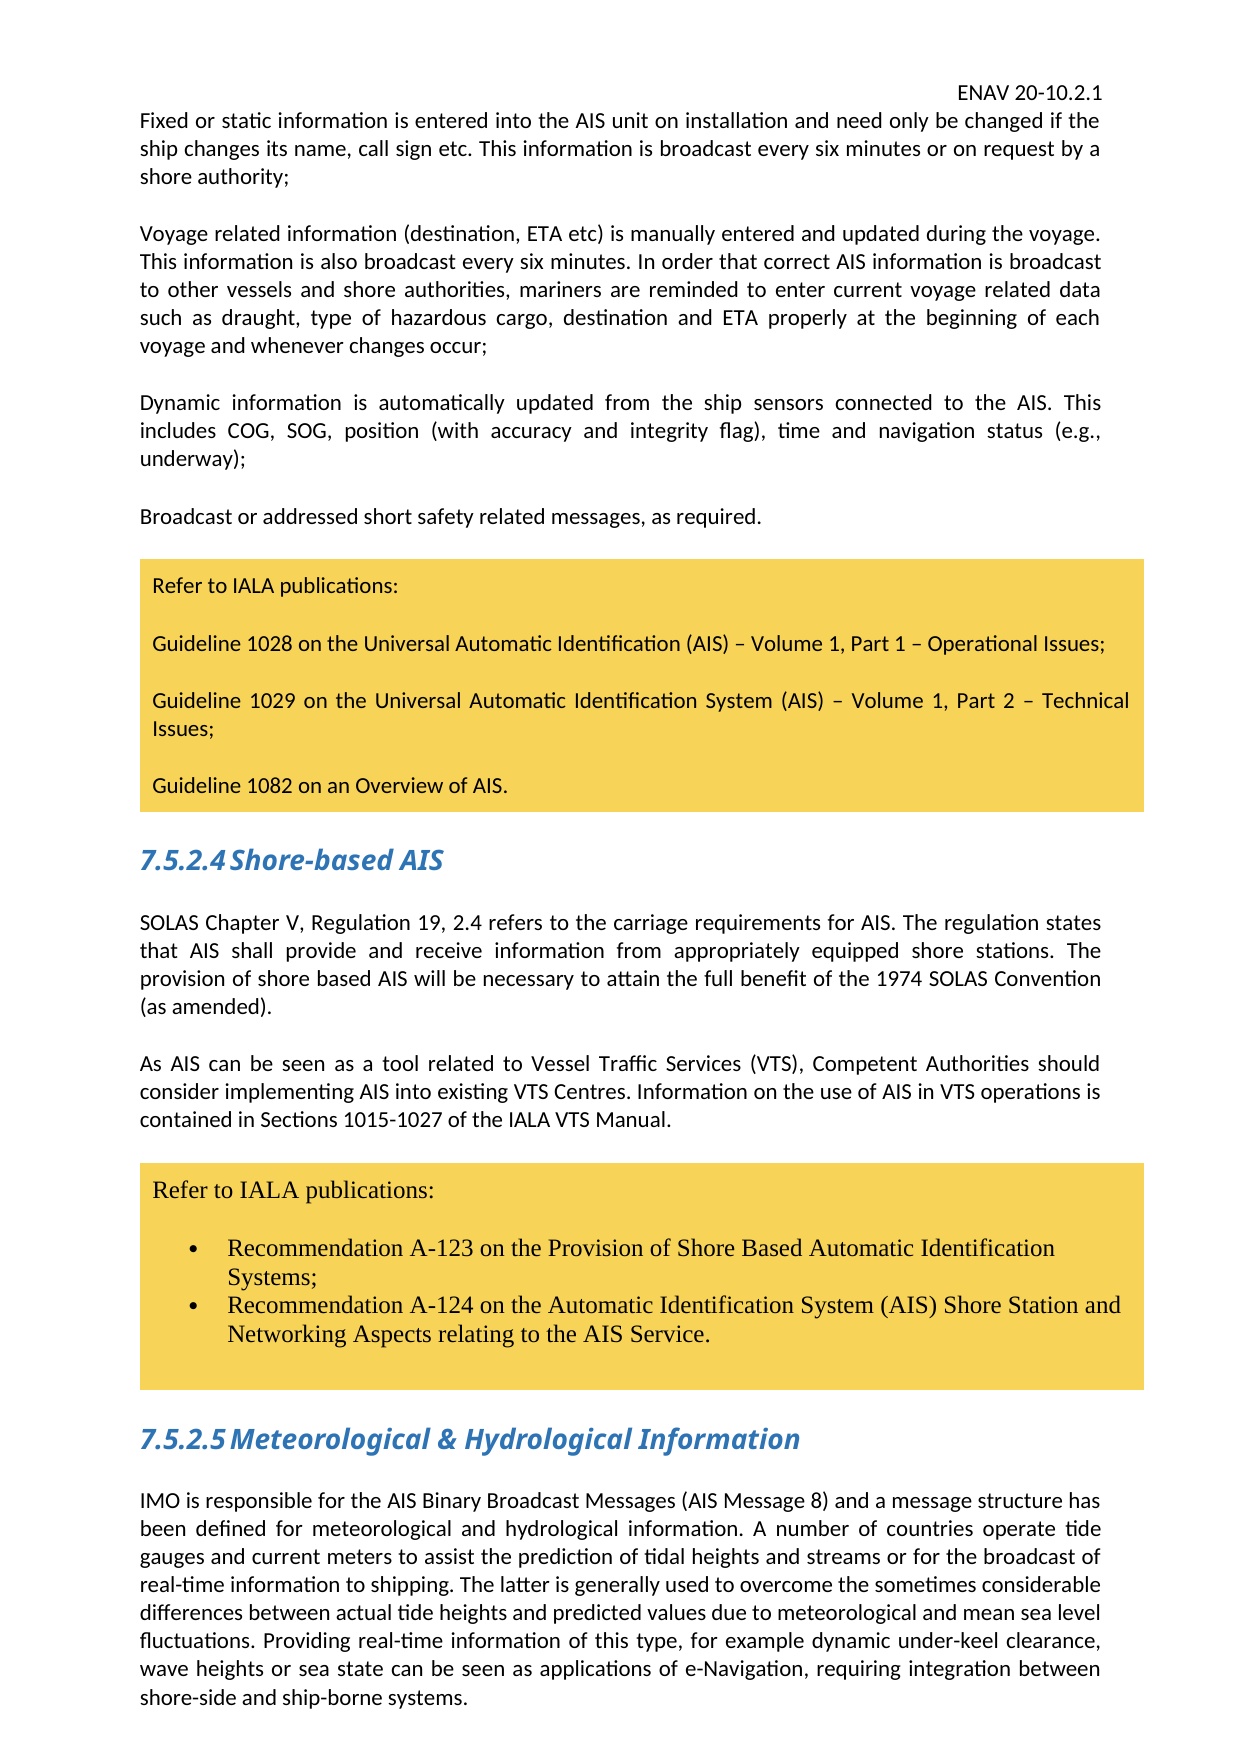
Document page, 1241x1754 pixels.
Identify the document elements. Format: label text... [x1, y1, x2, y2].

subtitle Shore-based AIS [139, 841, 1103, 879]
subtitle Meteorological & Hydrological Information [139, 1419, 1103, 1457]
text SOLAS Chapter V, Regulation 19, 2.4 refers to the carriage requirements for AIS. The regulation states that AIS shall provide and receive information from appropriately equipped shore stations. The provision of shore based AIS will be necessary to attain the full benefit of the 1974 SOLAS Convention (as amended). [139, 908, 1103, 1020]
text Fixed or static information is entered into the AIS unit on installation and need only be changed if the ship changes its name, call sign etc. This information is broadcast every six minutes or on request by a shore authority; [139, 106, 1103, 190]
text IMO is responsible for the AIS Binary Broadcast Messages (AIS Message 8) and a message structure has been defined for meteorological and hydrological information. A number of countries operate tide gauges and current meters to assist the prediction of tidal heights and streams or for the broadcast of real-time information to shipping. The latter is generally used to overcome the sometimes considerable differences between actual tide heights and predicted values due to meteorological and mean sea level fluctuations. Providing real-time information of this type, for example dynamic under-keel clearance, wave heights or sea state can be seen as applications of e-Navigation, requiring integration between shore-side and ship-borne systems. [139, 1486, 1103, 1711]
table_header Refer to IALA publications: Guideline 1028 on the Universal Automatic Identification (AIS) – Volume 1, Part 1 – Operational Issues; Guideline 1029 on the Universal Automatic Identification System (AIS) – Volume 1, Part 2 – Technical Issues; Guideline 1082 on an Overview of AIS. [140, 559, 1144, 812]
table_header Refer to IALA publications: Recommendation A-123 on the Provision of Shore Based Automatic Identification Systems; Recommendation A-124 on the Automatic Identification System (AIS) Shore Station and Networking Aspects relating to the AIS Service. [140, 1163, 1144, 1390]
text Broadcast or addressed short safety related messages, as required. [139, 502, 1103, 530]
text Voyage related information (destination, ETA etc) is manually entered and updated during the voyage. This information is also broadcast every six minutes. In order that correct AIS information is broadcast to other vessels and shore authorities, mariners are reminded to enter current voyage related data such as draught, type of hazardous cargo, destination and ETA properly at the beginning of each voyage and whenever changes occur; [139, 219, 1103, 359]
text As AIS can be seen as a tool related to Vessel Traffic Services (VTS), Competent Authorities should consider implementing AIS into existing VTS Centres. Information on the use of AIS in VTS operations is contained in Sections 1015-1027 of the IALA VTS Manual. [139, 1049, 1103, 1133]
text Dynamic information is automatically updated from the ship sensors connected to the AIS. This includes COG, SOG, position (with accuracy and integrity flag), time and navigation status (e.g., underway); [139, 388, 1103, 473]
